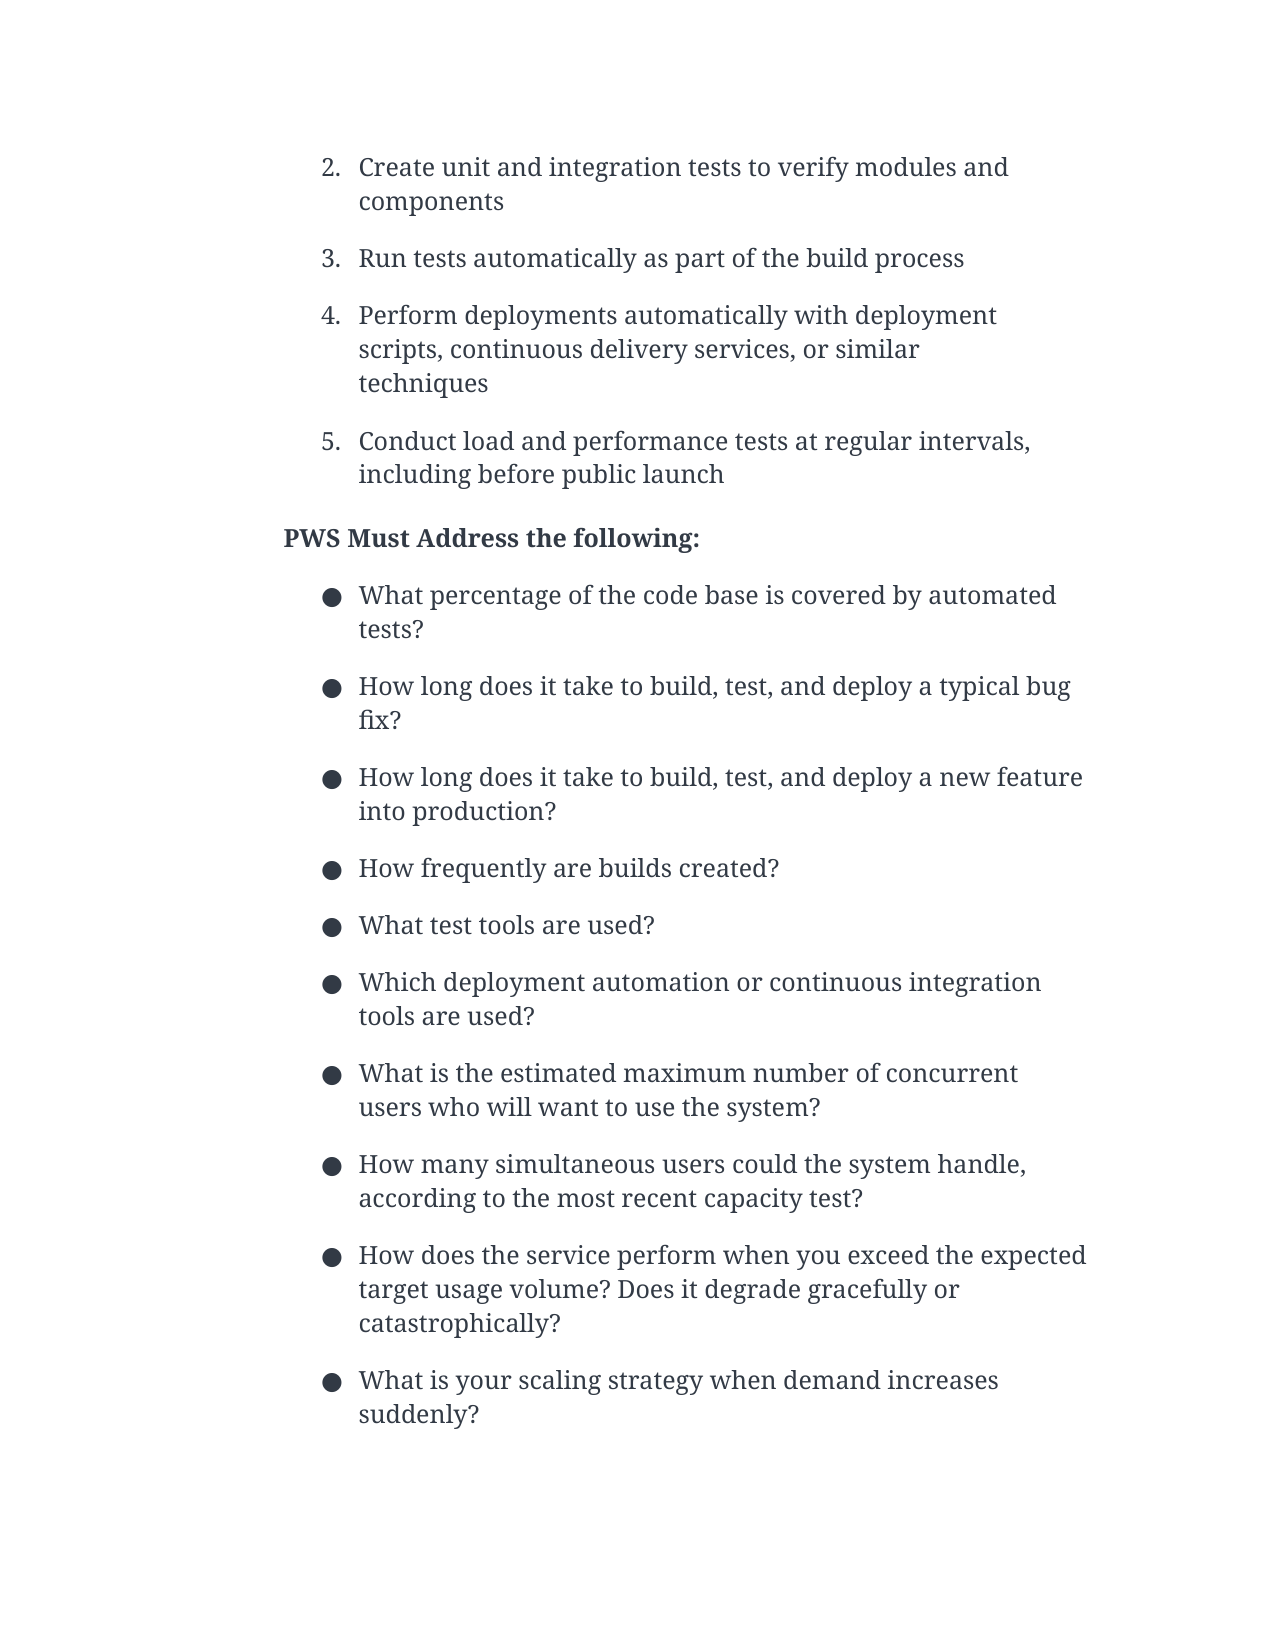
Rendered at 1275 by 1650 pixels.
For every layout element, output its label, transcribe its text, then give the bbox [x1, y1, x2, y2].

list Run tests automatically as part of the build process [321, 241, 1056, 275]
list What percentage of the code base is covered by automated tests? [321, 577, 1087, 646]
list How long does it take to build, test, and deploy a typical bug fix? [321, 668, 1087, 737]
list What is your scaling strategy when demand increases suddenly? [321, 1363, 1087, 1431]
list Conduct load and performance tests at regular intervals, including before public launch [321, 423, 1056, 491]
list How does the service perform when you exceed the expected target usage volume? Does it degrade gracefully or catastrophically? [321, 1238, 1087, 1340]
list What test tools are used? [321, 907, 1087, 942]
list How long does it take to build, test, and deploy a new feature into production? [321, 759, 1087, 828]
subtitle PWS Must Address the following: [283, 520, 1094, 554]
list How frequently are builds created? [321, 851, 1087, 884]
list How many simultaneous users could the system handle, according to the most recent capacity test? [321, 1147, 1087, 1215]
list Create unit and integration tests to verify modules and components [321, 150, 1056, 218]
list What is the estimated maximum number of concurrent users who will want to use the system? [321, 1056, 1087, 1124]
list Perform deployments automatically with deployment scripts, continuous delivery services, or similar techniques [321, 298, 1056, 400]
list Which deployment automation or continuous integration tools are used? [321, 964, 1087, 1033]
